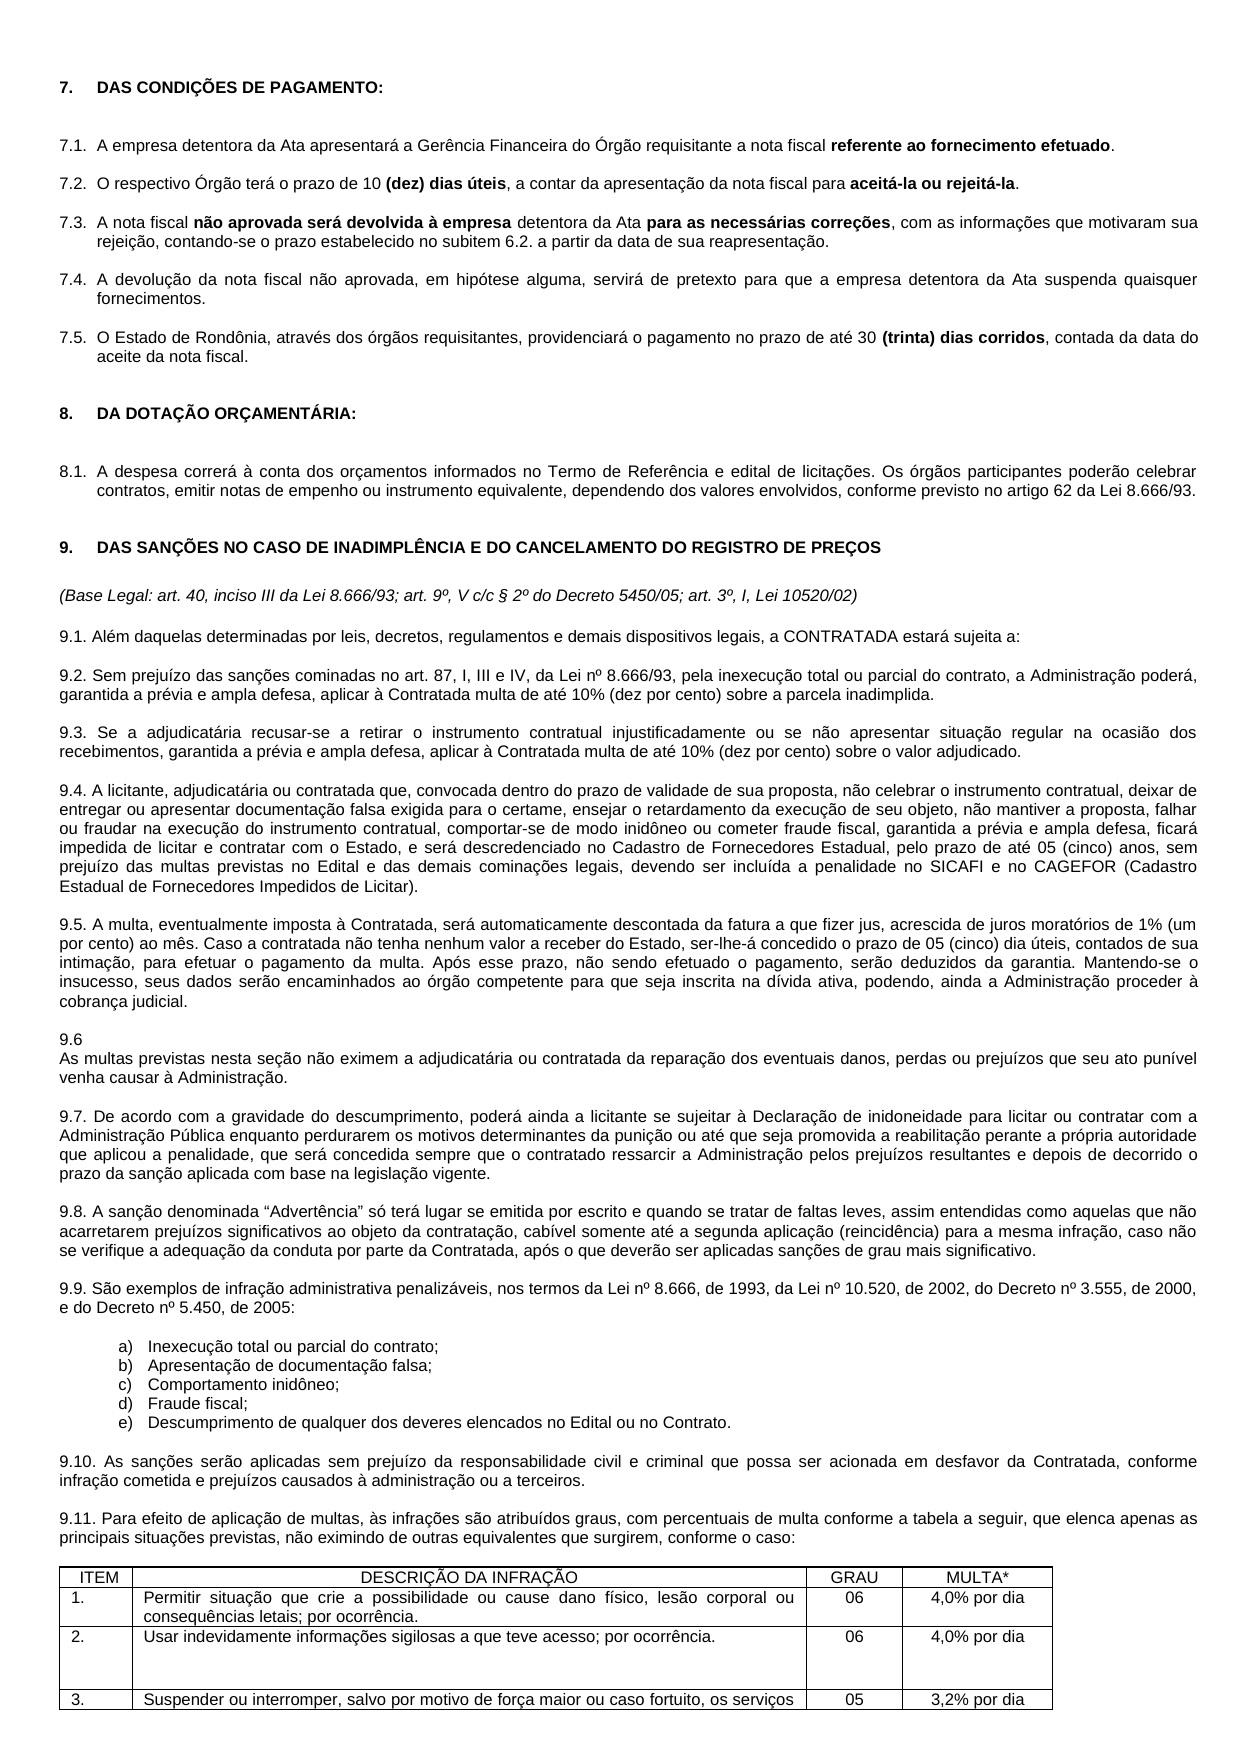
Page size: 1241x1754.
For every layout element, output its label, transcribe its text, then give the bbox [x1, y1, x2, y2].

text 9.2. Sem prejuízo das sanções cominadas no art. 87, I, III e IV, da Lei nº 8.666/93, pela inexecução total ou parcial do contrato, a Administração poderá, garantida a prévia e ampla defesa, aplicar à Contratada multa de até 10% (dez por cento) sobre a parcela inadimplida. [59, 666, 1199, 704]
text 9.4. A licitante, adjudicatária ou contratada que, convocada dentro do prazo de validade de sua proposta, não celebrar o instrumento contratual, deixar de entregar ou apresentar documentação falsa exigida para o certame, ensejar o retardamento da execução de seu objeto, não mantiver a proposta, falhar ou fraudar na execução do instrumento contratual, comportar-se de modo inidôneo ou cometer fraude fiscal, garantida a prévia e ampla defesa, ficará impedida de licitar e contratar com o Estado, e será descredenciado no Cadastro de Fornecedores Estadual, pelo prazo de até 05 (cinco) anos, sem prejuízo das multas previstas no Edital e das demais cominações legais, devendo ser incluída a penalidade no SICAFI e no CAGEFOR (Cadastro Estadual de Fornecedores Impedidos de Licitar). [59, 781, 1199, 896]
list Descumprimento de qualquer dos deveres elencados no Edital ou no Contrato. [118, 1413, 1199, 1432]
list A nota fiscal não aprovada será devolvida à empresa detentora da Ata para as necessárias correções, com as informações que motivaram sua rejeição, contando-se o prazo estabelecido no subitem 6.2. a partir da data de sua reapresentação. [59, 212, 1199, 251]
table_cell 06 [807, 1627, 902, 1688]
text 9.8. A sanção denominada “Advertência” só terá lugar se emitida por escrito e quando se tratar de faltas leves, assim entendidas como aquelas que não acarretarem prejuízos significativos ao objeto da contratação, cabível somente até a segunda aplicação (reincidência) para a mesma infração, caso não se verifique a adequação da conduta por parte da Contratada, após o que deverão ser aplicadas sanções de grau mais significativo. [59, 1202, 1199, 1260]
list DAS SANÇÕES NO CASO DE INADIMPLÊNCIA E DO CANCELAMENTO DO REGISTRO DE PREÇOS [59, 538, 1199, 557]
text 9.9. São exemplos de infração administrativa penalizáveis, nos termos da Lei nº 8.666, de 1993, da Lei nº 10.520, de 2002, do Decreto nº 3.555, de 2000, e do Decreto nº 5.450, de 2005: [59, 1279, 1199, 1317]
list O respectivo Órgão terá o prazo de 10 (dez) dias úteis, a contar da apresentação da nota fiscal para aceitá-la ou rejeitá-la. [59, 174, 1199, 193]
table_cell [60, 1627, 132, 1688]
list A devolução da nota fiscal não aprovada, em hipótese alguma, servirá de pretexto para que a empresa detentora da Ata suspenda quaisquer fornecimentos. [59, 270, 1199, 308]
text 9.3. Se a adjudicatária recusar-se a retirar o instrumento contratual injustificadamente ou se não apresentar situação regular na ocasião dos recebimentos, garantida a prévia e ampla defesa, aplicar à Contratada multa de até 10% (dez por cento) sobre o valor adjudicado. [59, 723, 1199, 761]
list Comportamento inidôneo; [118, 1375, 1199, 1394]
table_header ITEM [60, 1568, 132, 1587]
list A despesa correrá à conta dos orçamentos informados no Termo de Referência e edital de licitações. Os órgãos participantes poderão celebrar contratos, emitir notas de empenho ou instrumento equivalente, dependendo dos valores envolvidos, conforme previsto no artigo 62 da Lei 8.666/93. [59, 462, 1199, 500]
text (Base Legal: art. 40, inciso III da Lei 8.666/93; art. 9º, V c/c § 2º do Decreto 5450/05; art. 3º, I, Lei 10520/02) [59, 586, 1199, 605]
text 9.5. A multa, eventualmente imposta à Contratada, será automaticamente descontada da fatura a que fizer jus, acrescida de juros moratórios de 1% (um por cento) ao mês. Caso a contratada não tenha nenhum valor a receber do Estado, ser-lhe-á concedido o prazo de 05 (cinco) dia úteis, contados de sua intimação, para efetuar o pagamento da multa. Após esse prazo, não sendo efetuado o pagamento, serão deduzidos da garantia. Mantendo-se o insucesso, seus dados serão encaminhados ao órgão competente para que seja inscrita na dívida ativa, podendo, ainda a Administração proceder à cobrança judicial. [59, 915, 1199, 1011]
table_cell 06 [807, 1588, 902, 1626]
list Fraude fiscal; [118, 1394, 1199, 1413]
table_cell Permitir situação que crie a possibilidade ou cause dano físico, lesão corporal ou consequências letais; por ocorrência. [133, 1588, 806, 1626]
table_header DESCRIÇÃO DA INFRAÇÃO [133, 1568, 806, 1587]
table_header MULTA* [903, 1568, 1052, 1587]
text As multas previstas nesta seção não eximem a adjudicatária ou contratada da reparação dos eventuais danos, perdas ou prejuízos que seu ato punível venha causar à Administração. [59, 1049, 1199, 1087]
text 9.7. De acordo com a gravidade do descumprimento, poderá ainda a licitante se sujeitar à Declaração de inidoneidade para licitar ou contratar com a Administração Pública enquanto perdurarem os motivos determinantes da punição ou até que seja promovida a reabilitação perante a própria autoridade que aplicou a penalidade, que será concedida sempre que o contratado ressarcir a Administração pelos prejuízos resultantes e depois de decorrido o prazo da sanção aplicada com base na legislação vigente. [59, 1106, 1199, 1183]
list Inexecução total ou parcial do contrato; [118, 1336, 1199, 1356]
list DA DOTAÇÃO ORÇAMENTÁRIA: [59, 404, 1199, 423]
table_header GRAU [807, 1568, 902, 1587]
table_cell Usar indevidamente informações sigilosas a que teve acesso; por ocorrência. [133, 1627, 806, 1688]
table_cell [60, 1690, 132, 1709]
list O Estado de Rondônia, através dos órgãos requisitantes, providenciará o pagamento no prazo de até 30 (trinta) dias corridos, contada da data do aceite da nota fiscal. [59, 327, 1199, 366]
text 9.10. As sanções serão aplicadas sem prejuízo da responsabilidade civil e criminal que possa ser acionada em desfavor da Contratada, conforme infração cometida e prejuízos causados à administração ou a terceiros. [59, 1451, 1199, 1490]
table_cell [60, 1588, 132, 1626]
text 9.1. Além daquelas determinadas por leis, decretos, regulamentos e demais dispositivos legais, a CONTRATADA estará sujeita a: [59, 627, 1199, 646]
table_cell 05 [807, 1690, 902, 1709]
table_cell 4,0% por dia [903, 1627, 1052, 1688]
table_cell 4,0% por dia [903, 1588, 1052, 1626]
table_cell 3,2% por dia [903, 1690, 1052, 1709]
list DAS CONDIÇÕES DE PAGAMENTO: [59, 78, 1199, 97]
list A empresa detentora da Ata apresentará a Gerência Financeira do Órgão requisitante a nota fiscal referente ao fornecimento efetuado. [59, 136, 1199, 155]
list Apresentação de documentação falsa; [118, 1356, 1199, 1375]
text 9.6 [59, 1030, 1199, 1049]
text 9.11. Para efeito de aplicação de multas, às infrações são atribuídos graus, com percentuais de multa conforme a tabela a seguir, que elenca apenas as principais situações previstas, não eximindo de outras equivalentes que surgirem, conforme o caso: [59, 1509, 1199, 1547]
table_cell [133, 1690, 806, 1709]
